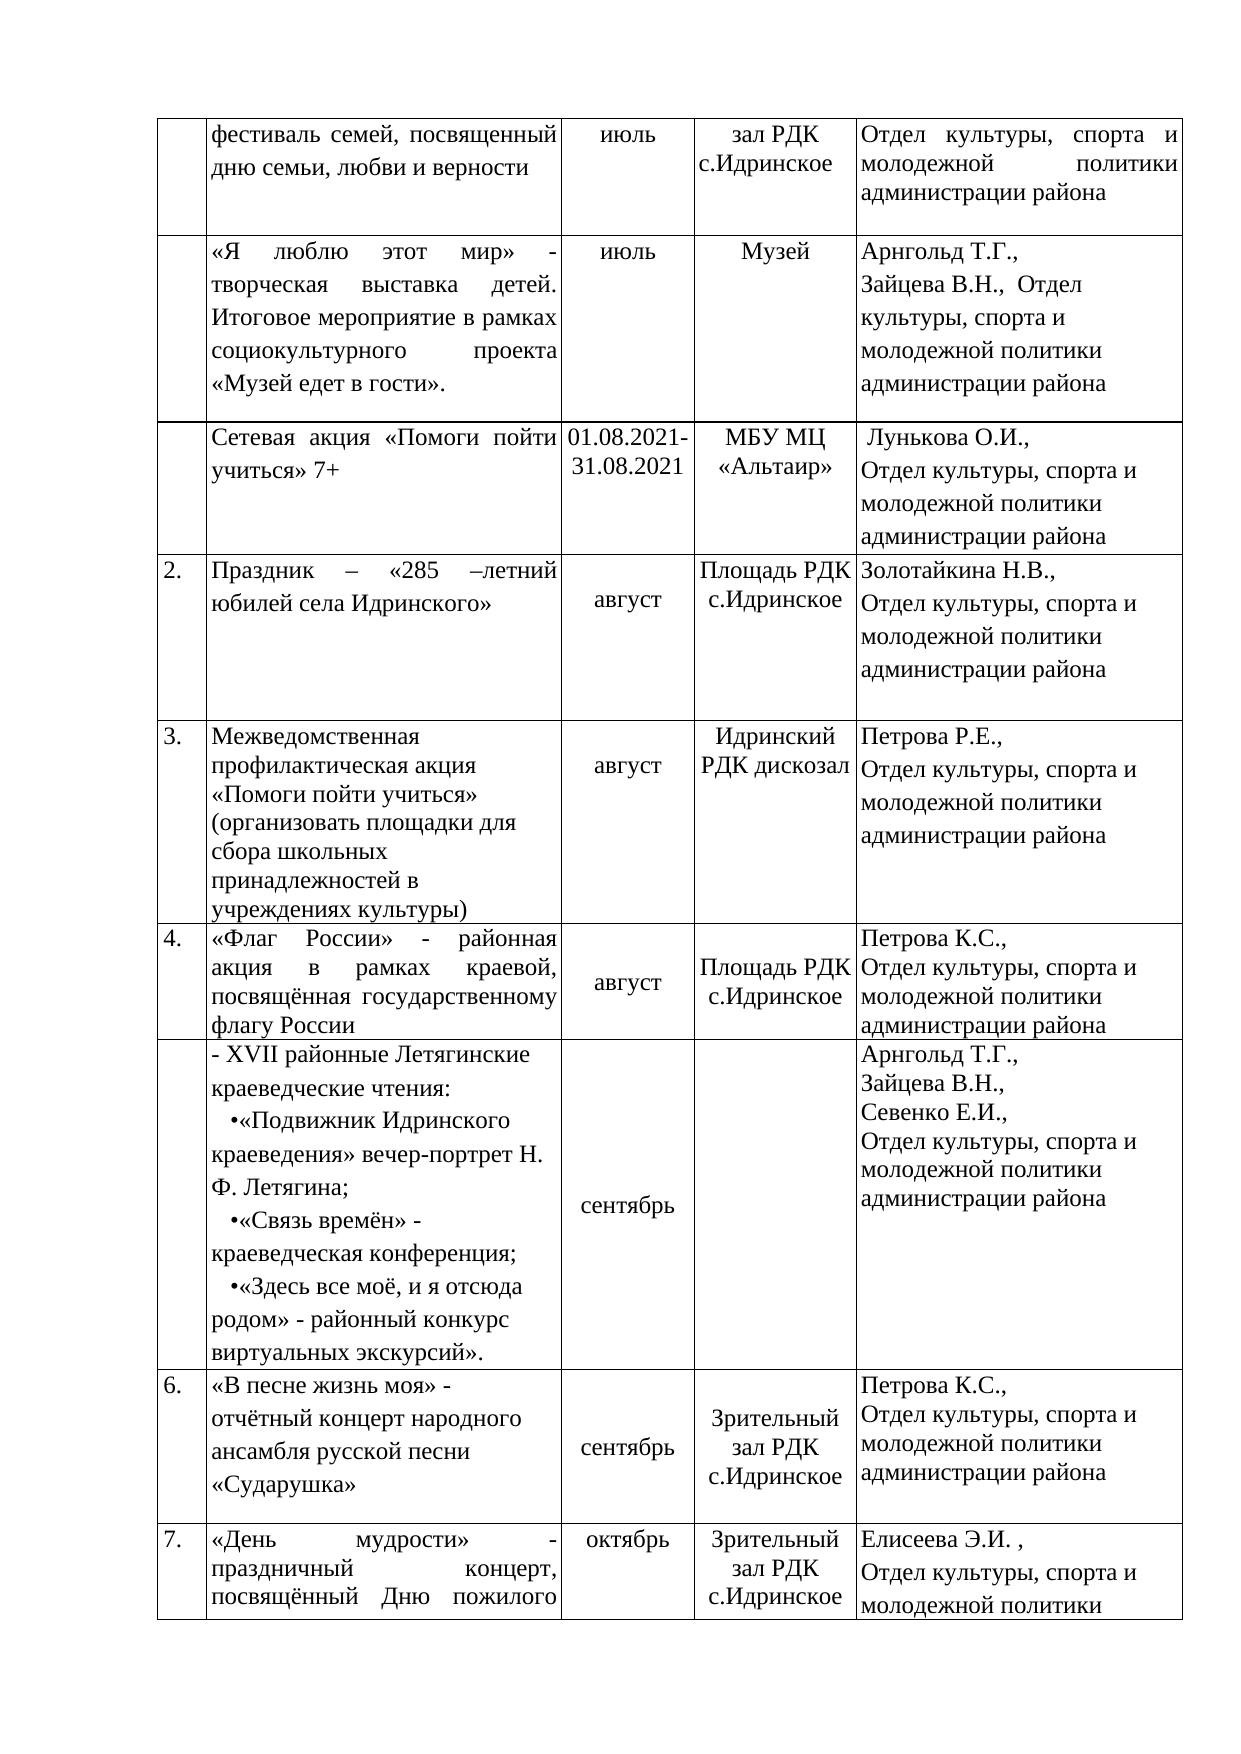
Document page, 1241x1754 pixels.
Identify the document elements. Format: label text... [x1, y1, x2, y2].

table_cell 3. [158, 721, 206, 922]
table_cell - XVII районные Летягинские краеведческие чтения: •«Подвижник Идринского краеведения» вечер-портрет Н. Ф. Летягина; •«Связь времён» - краеведческая конференция; •«Здесь все моё, и я отсюда родом» - районный конкурс виртуальных экскурсий». [207, 1040, 561, 1369]
table_cell Площадь РДК с.Идринское [695, 555, 856, 720]
table_cell Арнгольд Т.Г., Зайцева В.Н., Отдел культуры, спорта и молодежной политики администрации района [857, 236, 1182, 421]
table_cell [857, 1524, 1182, 1619]
table_cell октябрь [562, 1524, 694, 1619]
table_cell «Я люблю этот мир» - творческая выставка детей. Итоговое мероприятие в рамках социокультурного проекта «Музей едет в гости». [207, 236, 561, 421]
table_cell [695, 1524, 856, 1619]
table_cell 7. [158, 1524, 206, 1619]
table_cell Площадь РДК с.Идринское [695, 924, 856, 1038]
table_cell август [562, 555, 694, 720]
table_cell Зрительный зал РДК с.Идринское [695, 1370, 856, 1523]
table_cell Золотайкина Н.В., Отдел культуры, спорта и молодежной политики администрации района [857, 555, 1182, 720]
table_cell 2. [158, 555, 206, 720]
table_cell Музей [695, 236, 856, 421]
table_cell 6. [158, 1370, 206, 1523]
table_cell Сетевая акция «Помоги пойти учиться» 7+ [207, 423, 561, 554]
table_cell Лунькова О.И., Отдел культуры, спорта и молодежной политики администрации района [857, 423, 1182, 554]
table_cell 01.08.2021- 31.08.2021 [562, 423, 694, 554]
table_cell Праздник – «285 –летний юбилей села Идринского» [207, 555, 561, 720]
table_cell Петрова К.С., Отдел культуры, спорта и молодежной политики администрации района [857, 924, 1182, 1038]
table_cell Петрова Р.Е., Отдел культуры, спорта и молодежной политики администрации района [857, 721, 1182, 922]
table_cell [158, 1040, 206, 1369]
table_cell август [562, 924, 694, 1038]
table_cell июль [562, 119, 694, 235]
table_cell [158, 423, 206, 554]
table_cell [158, 236, 206, 421]
table_cell Арнгольд Т.Г., Зайцева В.Н., Севенко Е.И., Отдел культуры, спорта и молодежной политики администрации района [857, 1040, 1182, 1369]
table_cell 4. [158, 924, 206, 1038]
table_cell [695, 119, 856, 235]
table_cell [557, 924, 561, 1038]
table_cell Петрова К.С., Отдел культуры, спорта и молодежной политики администрации района [857, 1370, 1182, 1523]
table_cell август [562, 721, 694, 922]
table_cell «В песне жизнь моя» - отчётный концерт народного ансамбля русской песни «Сударушка» [207, 1370, 561, 1523]
table_cell Межведомственная профилактическая акция «Помоги пойти учиться» (организовать площадки для сбора школьных принадлежностей в учреждениях культуры) [207, 721, 561, 922]
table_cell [857, 119, 1182, 235]
table_cell сентябрь [562, 1040, 694, 1369]
table_cell 1. [158, 119, 206, 235]
table_cell МБУ МЦ «Альтаир» [695, 423, 856, 554]
table_cell [695, 1040, 856, 1369]
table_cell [207, 1524, 561, 1619]
table_cell июль [562, 236, 694, 421]
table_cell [207, 119, 561, 235]
table_cell сентябрь [562, 1370, 694, 1523]
table_cell Идринский РДК дискозал [695, 721, 856, 922]
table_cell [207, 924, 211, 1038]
